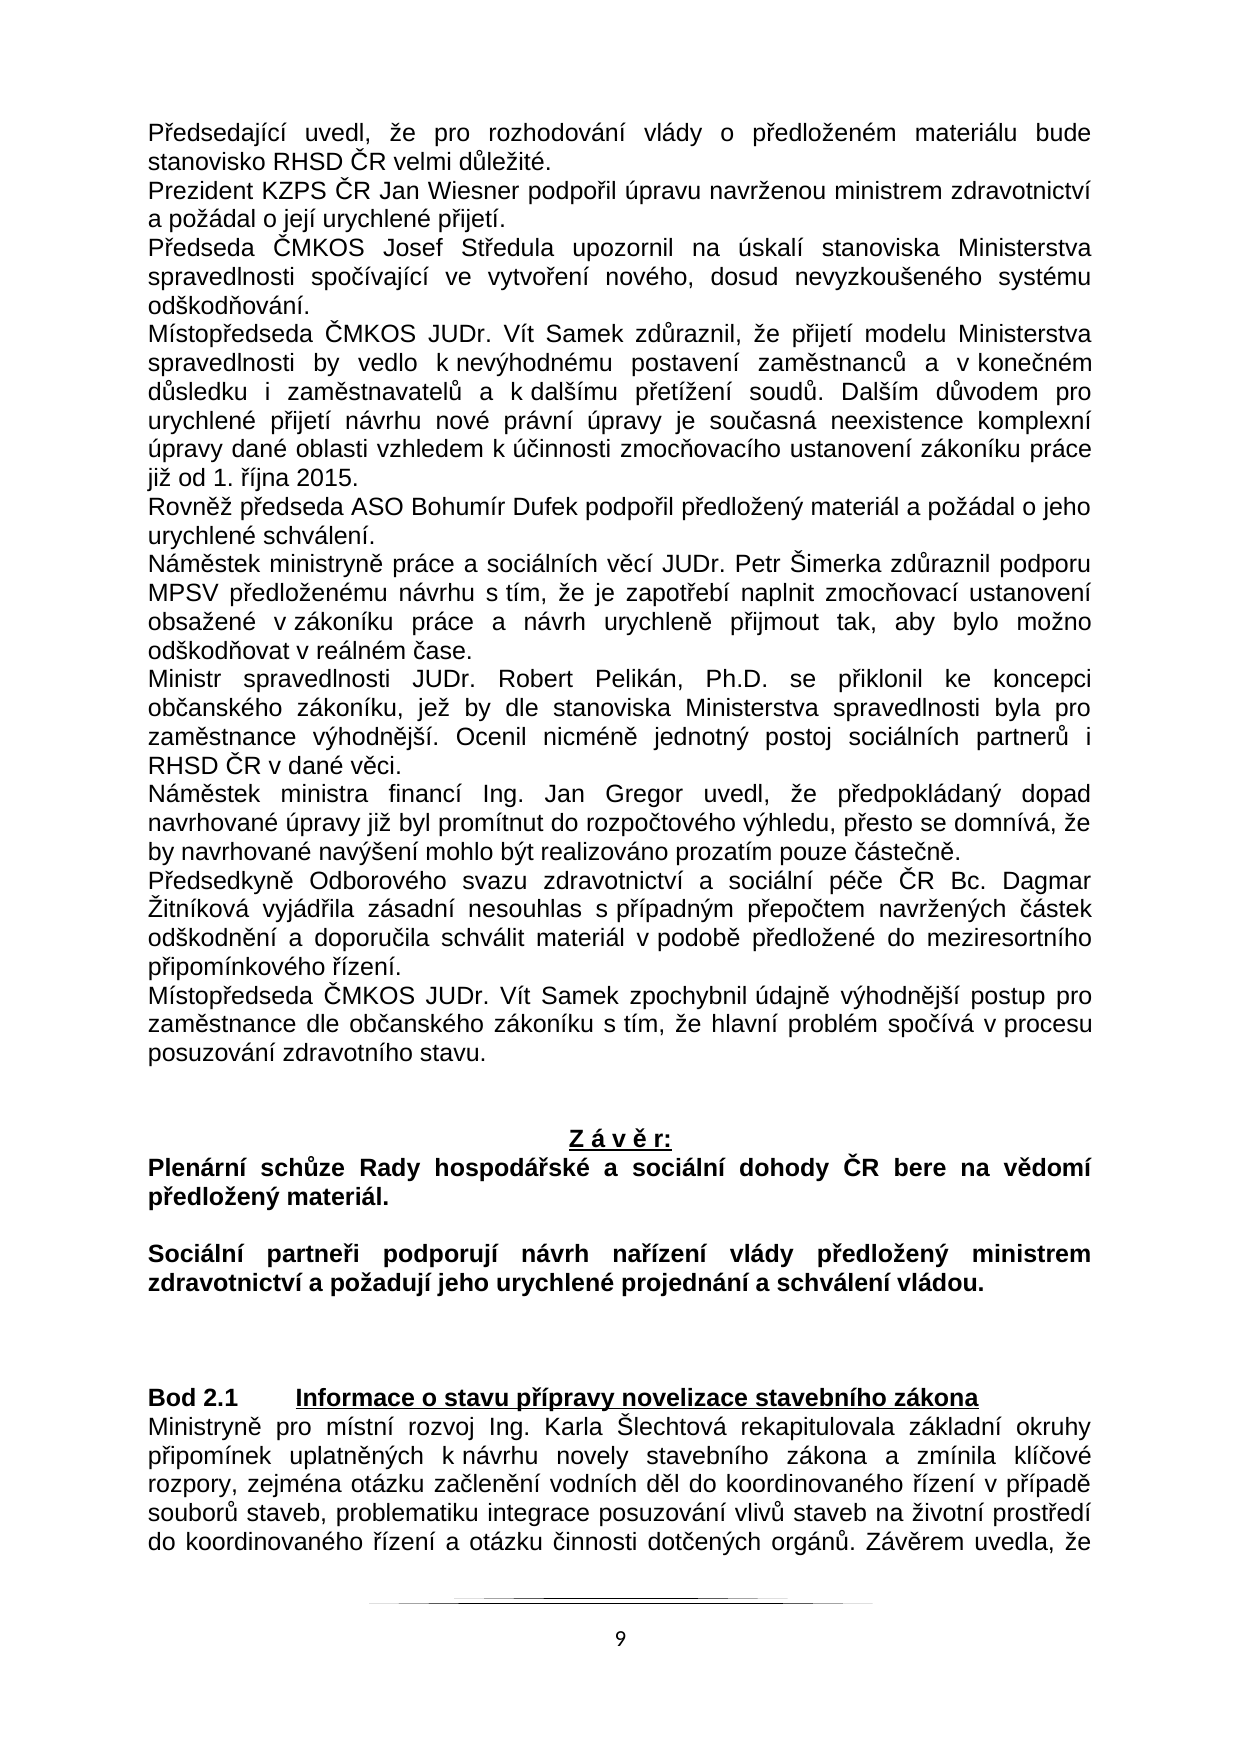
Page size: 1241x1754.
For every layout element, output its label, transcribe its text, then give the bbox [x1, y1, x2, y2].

text Předsedající uvedl, že pro rozhodování vlády o předloženém materiálu bude stanovisko RHSD ČR velmi důležité. [148, 118, 1093, 176]
text Náměstek ministra financí Ing. Jan Gregor uvedl, že předpokládaný dopad navrhované úpravy již byl promítnut do rozpočtového výhledu, přesto se domnívá, že by navrhované navýšení mohlo být realizováno prozatím pouze částečně. [148, 779, 1093, 866]
text Ministr spravedlnosti JUDr. Robert Pelikán, Ph.D. se přiklonil ke koncepci občanského zákoníku, jež by dle stanoviska Ministerstva spravedlnosti byla pro zaměstnance výhodnější. Ocenil nicméně jednotný postoj sociálních partnerů i RHSD ČR v dané věci. [148, 664, 1093, 779]
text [148, 1412, 1093, 1556]
text Bod 2.1 Informace o stavu přípravy novelizace stavebního zákona [148, 1383, 1093, 1412]
text Předsedkyně Odborového svazu zdravotnictví a sociální péče ČR Bc. Dagmar Žitníková vyjádřila zásadní nesouhlas s případným přepočtem navržených částek odškodnění a doporučila schválit materiál v podobě předložené do meziresortního připomínkového řízení. [148, 866, 1093, 981]
text Předseda ČMKOS Josef Středula upozornil na úskalí stanoviska Ministerstva spravedlnosti spočívající ve vytvoření nového, dosud nevyzkoušeného systému odškodňování. [148, 233, 1093, 319]
text Plenární schůze Rady hospodářské a sociální dohody ČR bere na vědomí předložený materiál. [148, 1153, 1093, 1211]
text Rovněž předseda ASO Bohumír Dufek podpořil předložený materiál a požádal o jeho urychlené schválení. [148, 492, 1093, 549]
text Z á v ě r: [148, 1124, 1093, 1153]
text Náměstek ministryně práce a sociálních věcí JUDr. Petr Šimerka zdůraznil podporu MPSV předloženému návrhu s tím, že je zapotřebí naplnit zmocňovací ustanovení obsažené v zákoníku práce a návrh urychleně přijmout tak, aby bylo možno odškodňovat v reálném čase. [148, 549, 1093, 664]
text Místopředseda ČMKOS JUDr. Vít Samek zdůraznil, že přijetí modelu Ministerstva spravedlnosti by vedlo k nevýhodnému postavení zaměstnanců a v konečném důsledku i zaměstnavatelů a k dalšímu přetížení soudů. Dalším důvodem pro urychlené přijetí návrhu nové právní úpravy je současná neexistence komplexní úpravy dané oblasti vzhledem k účinnosti zmocňovacího ustanovení zákoníku práce již od 1. října 2015. [148, 319, 1093, 492]
text Sociální partneři podporují návrh nařízení vlády předložený ministrem zdravotnictví a požadují jeho urychlené projednání a schválení vládou. [148, 1239, 1093, 1297]
text Prezident KZPS ČR Jan Wiesner podpořil úpravu navrženou ministrem zdravotnictví a požádal o její urychlené přijetí. [148, 176, 1093, 233]
text Místopředseda ČMKOS JUDr. Vít Samek zpochybnil údajně výhodnější postup pro zaměstnance dle občanského zákoníku s tím, že hlavní problém spočívá v procesu posuzování zdravotního stavu. [148, 981, 1093, 1067]
